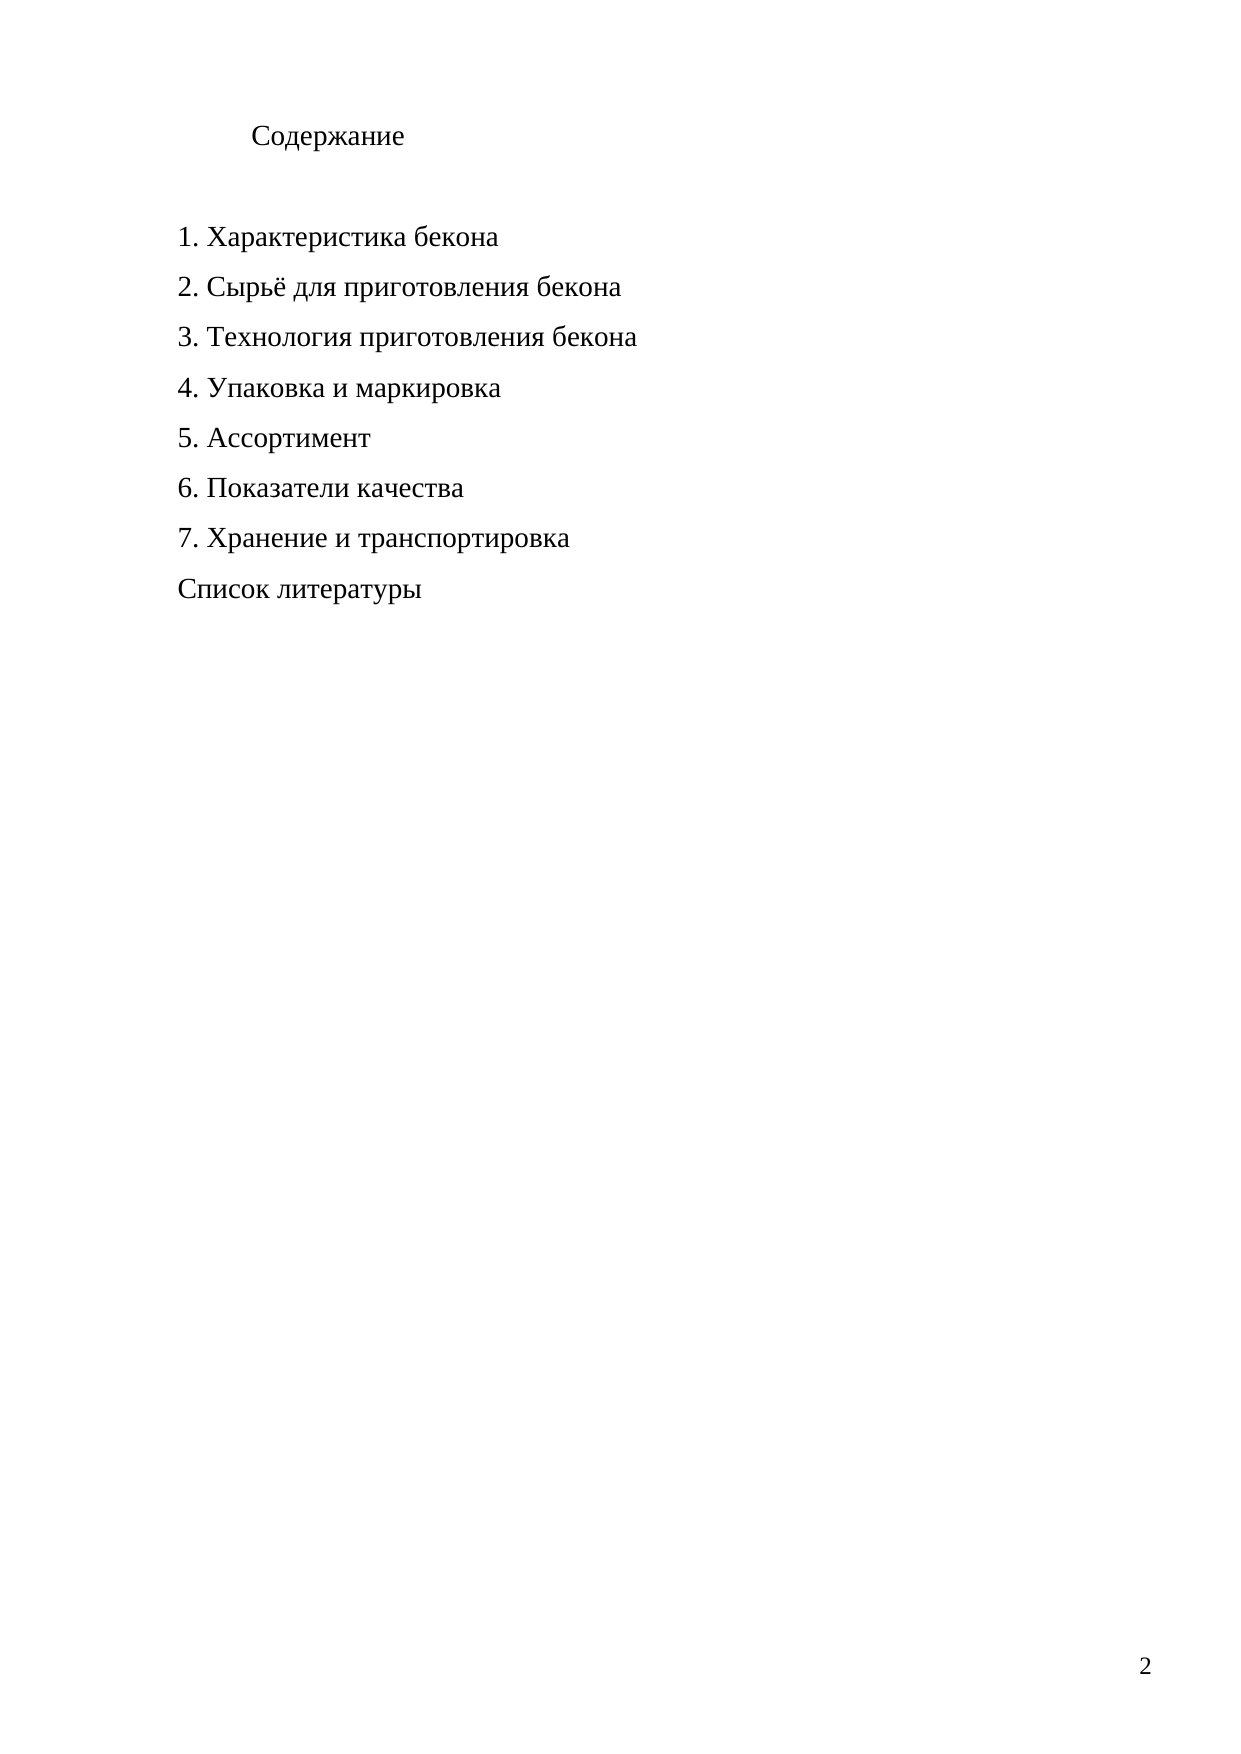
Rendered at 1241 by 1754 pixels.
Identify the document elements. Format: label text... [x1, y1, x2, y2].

text 5. Ассортимент [177, 420, 1152, 453]
text 3. Технология приготовления бекона [177, 319, 1152, 353]
text 2. Сырьё для приготовления бекона [177, 269, 1152, 303]
text 6. Показатели качества [177, 470, 1152, 504]
text 1. Характеристика бекона [177, 219, 1152, 252]
text Список литературы [177, 571, 1152, 604]
text 4. Упаковка и маркировка [177, 370, 1152, 403]
text 7. Хранение и транспортировка [177, 521, 1152, 554]
text Содержание [177, 118, 1152, 152]
